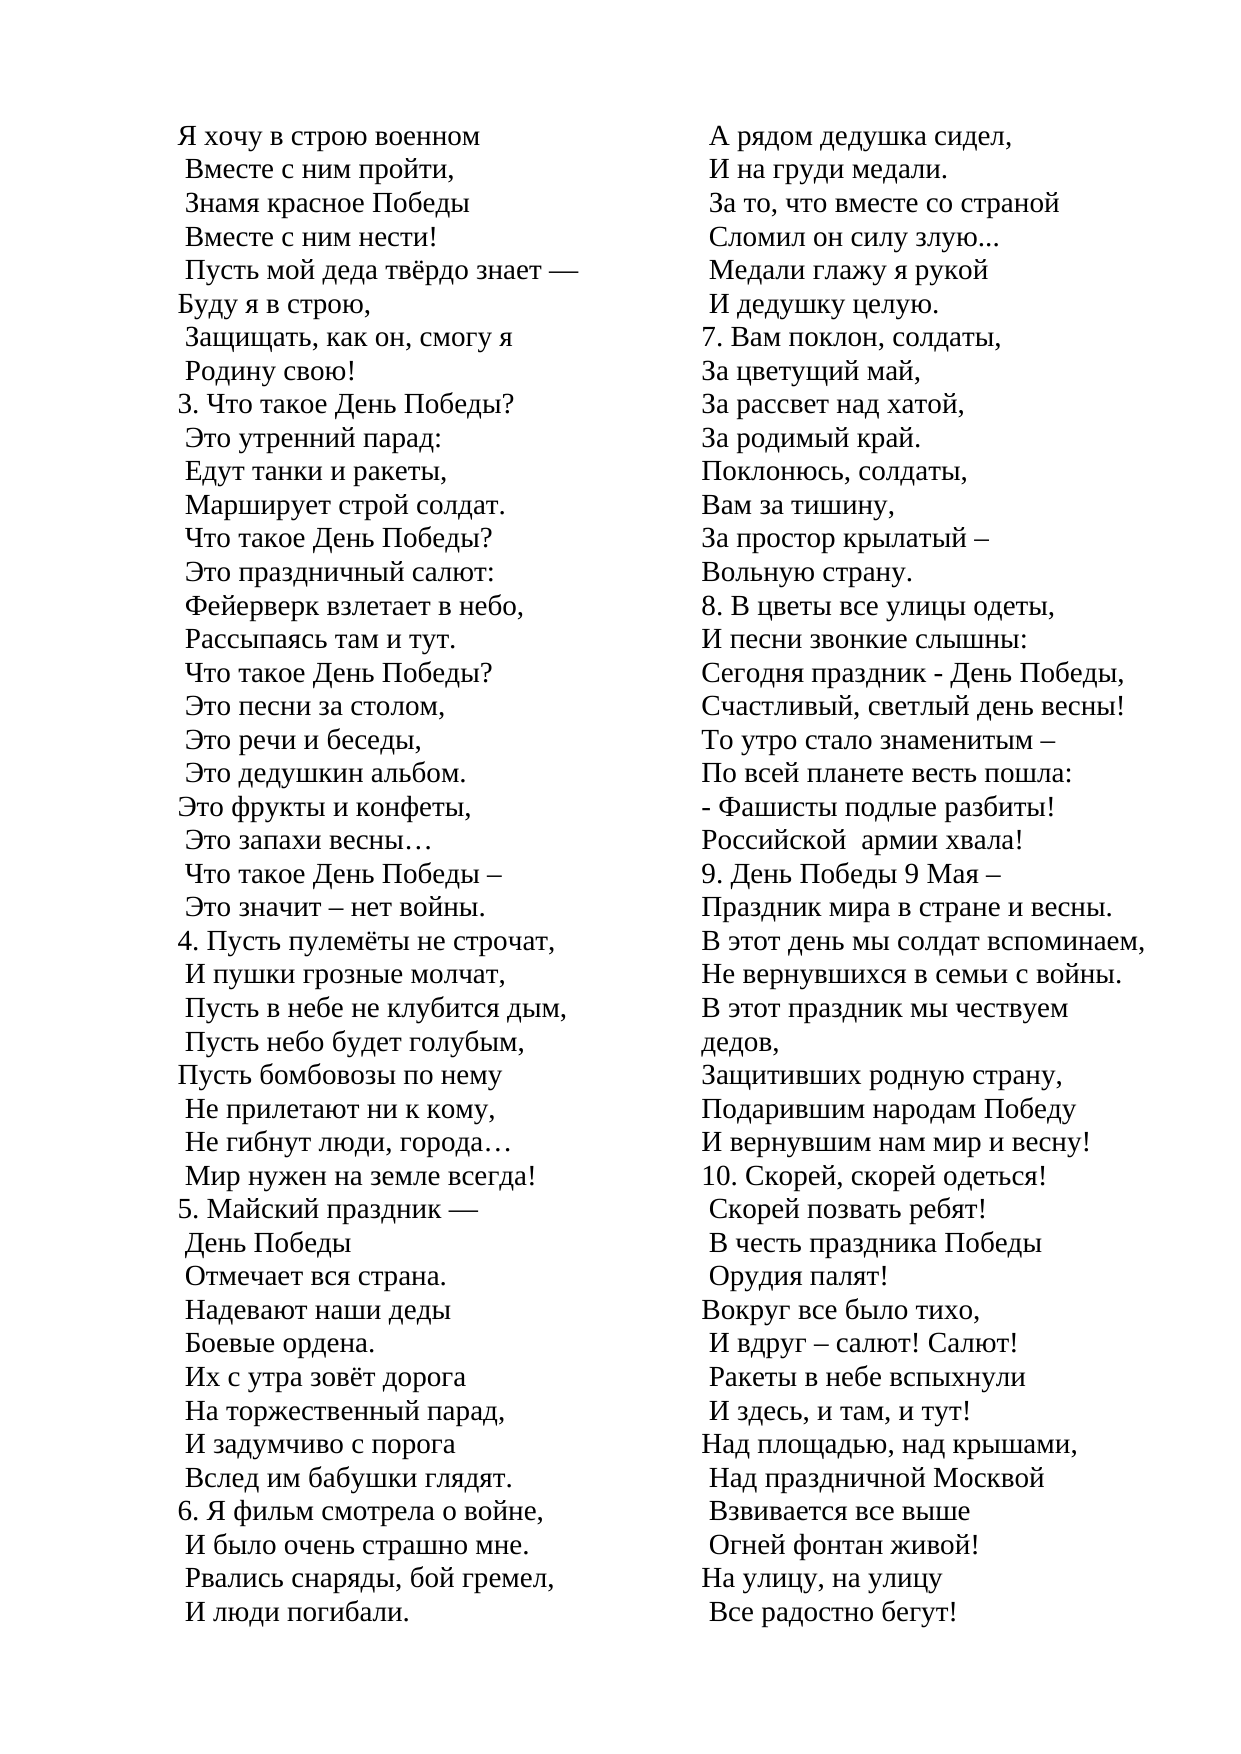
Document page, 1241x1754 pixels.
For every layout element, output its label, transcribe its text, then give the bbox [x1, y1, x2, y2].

text 4. Пусть пулемёты не строчат, [177, 923, 627, 957]
text Праздник мира в стране и весны. [701, 889, 1152, 923]
text 7. Вам поклон, солдаты, [701, 319, 1152, 353]
text Вслед им бабушки глядят. [177, 1460, 627, 1493]
text Что такое День Победы – [177, 856, 627, 889]
text Что такое День Победы? [177, 655, 627, 688]
text Медали глажу я рукой [701, 252, 1152, 286]
text День Победы [177, 1225, 627, 1258]
text 5. Майский праздник — [177, 1191, 627, 1225]
text Вам за тишину, [701, 487, 1152, 521]
text В честь праздника Победы [701, 1225, 1152, 1258]
text Это праздничный салют: [177, 554, 627, 588]
text Рассыпаясь там и тут. [177, 621, 627, 655]
text За то, что вместе со страной [701, 185, 1152, 219]
text Счастливый, светлый день весны! [701, 688, 1152, 722]
text Орудия палят! [701, 1258, 1152, 1292]
text И люди погибали. [177, 1594, 627, 1627]
text В этот праздник мы чествуем дедов, [701, 990, 1152, 1057]
text Родину свою! [177, 353, 627, 386]
text Едут танки и ракеты, [177, 453, 627, 487]
text За рассвет над хатой, [701, 386, 1152, 420]
text Это утренний парад: [177, 420, 627, 453]
text Пусть мой деда твёрдо знает — Буду я в строю, [177, 252, 627, 319]
text Знамя красное Победы [177, 185, 627, 219]
text Это дедушкин альбом. [177, 755, 627, 789]
text Мир нужен на земле всегда! [177, 1158, 627, 1191]
text Пусть небо будет голубым, [177, 1024, 627, 1057]
text Вместе с ним нести! [177, 219, 627, 252]
text И задумчиво с порога [177, 1426, 627, 1460]
text Ракеты в небе вспыхнули [701, 1359, 1152, 1393]
text Это фрукты и конфеты, [177, 789, 627, 822]
text Отмечает вся страна. [177, 1258, 627, 1292]
text И вдруг – салют! Салют! [701, 1326, 1152, 1359]
text Поклонюсь, солдаты, [701, 453, 1152, 487]
text По всей планете весть пошла: [701, 755, 1152, 789]
text Над праздничной Москвой [701, 1460, 1152, 1493]
text За родимый край. [701, 420, 1152, 453]
text Сломил он силу злую... [701, 219, 1152, 252]
text Вольную страну. [701, 554, 1152, 588]
text Фейерверк взлетает в небо, [177, 588, 627, 621]
text Марширует строй солдат. [177, 487, 627, 521]
text Над площадью, над крышами, [701, 1426, 1152, 1460]
text Защищать, как он, смогу я [177, 319, 627, 353]
text 8. В цветы все улицы одеты, [701, 588, 1152, 621]
text Не прилетают ни к кому, [177, 1091, 627, 1124]
text Взвивается все выше [701, 1493, 1152, 1527]
text Огней фонтан живой! [701, 1527, 1152, 1560]
text 10. Скорей, скорей одеться! [701, 1158, 1152, 1191]
text Не гибнут люди, города… [177, 1124, 627, 1158]
text Рвались снаряды, бой гремел, [177, 1560, 627, 1594]
text Все радостно бегут! [701, 1594, 1152, 1627]
text На улицу, на улицу [701, 1560, 1152, 1594]
text То утро стало знаменитым – [701, 722, 1152, 755]
text И пушки грозные молчат, [177, 957, 627, 990]
text Вместе с ним пройти, [177, 152, 627, 185]
text Боевые ордена. [177, 1326, 627, 1359]
text Вокруг все было тихо, [701, 1292, 1152, 1326]
text И на груди медали. [701, 152, 1152, 185]
text 3. Что такое День Победы? [177, 386, 627, 420]
text Российской армии хвала! [701, 822, 1152, 856]
text И здесь, и там, и тут! [701, 1393, 1152, 1426]
text На торжественный парад, [177, 1393, 627, 1426]
text За цветущий май, [701, 353, 1152, 386]
text Это запахи весны… [177, 822, 627, 856]
text И дедушку целую. [701, 286, 1152, 319]
text Что такое День Победы? [177, 521, 627, 554]
text В этот день мы солдат вспоминаем, [701, 923, 1152, 957]
text Это речи и беседы, [177, 722, 627, 755]
text Защитивших родную страну, [701, 1057, 1152, 1091]
text Пусть бомбовозы по нему [177, 1057, 627, 1091]
text А рядом дедушка сидел, [701, 118, 1152, 152]
text Не вернувшихся в семьи с войны. [701, 957, 1152, 990]
text За простор крылатый – [701, 521, 1152, 554]
text Это песни за столом, [177, 688, 627, 722]
text И вернувшим нам мир и весну! [701, 1124, 1152, 1158]
text Надевают наши деды [177, 1292, 627, 1326]
text Это значит – нет войны. [177, 889, 627, 923]
text Пусть в небе не клубится дым, [177, 990, 627, 1024]
text И было очень страшно мне. [177, 1527, 627, 1560]
text Сегодня праздник - День Победы, [701, 655, 1152, 688]
text 6. Я фильм смотрела о войне, [177, 1493, 627, 1527]
text 9. День Победы 9 Мая – [701, 856, 1152, 889]
text Я хочу в строю военном [177, 118, 627, 152]
text Подарившим народам Победу [701, 1091, 1152, 1124]
text Скорей позвать ребят! [701, 1191, 1152, 1225]
text Их с утра зовёт дорога [177, 1359, 627, 1393]
text И песни звонкие слышны: [701, 621, 1152, 655]
text - Фашисты подлые разбиты! [701, 789, 1152, 822]
